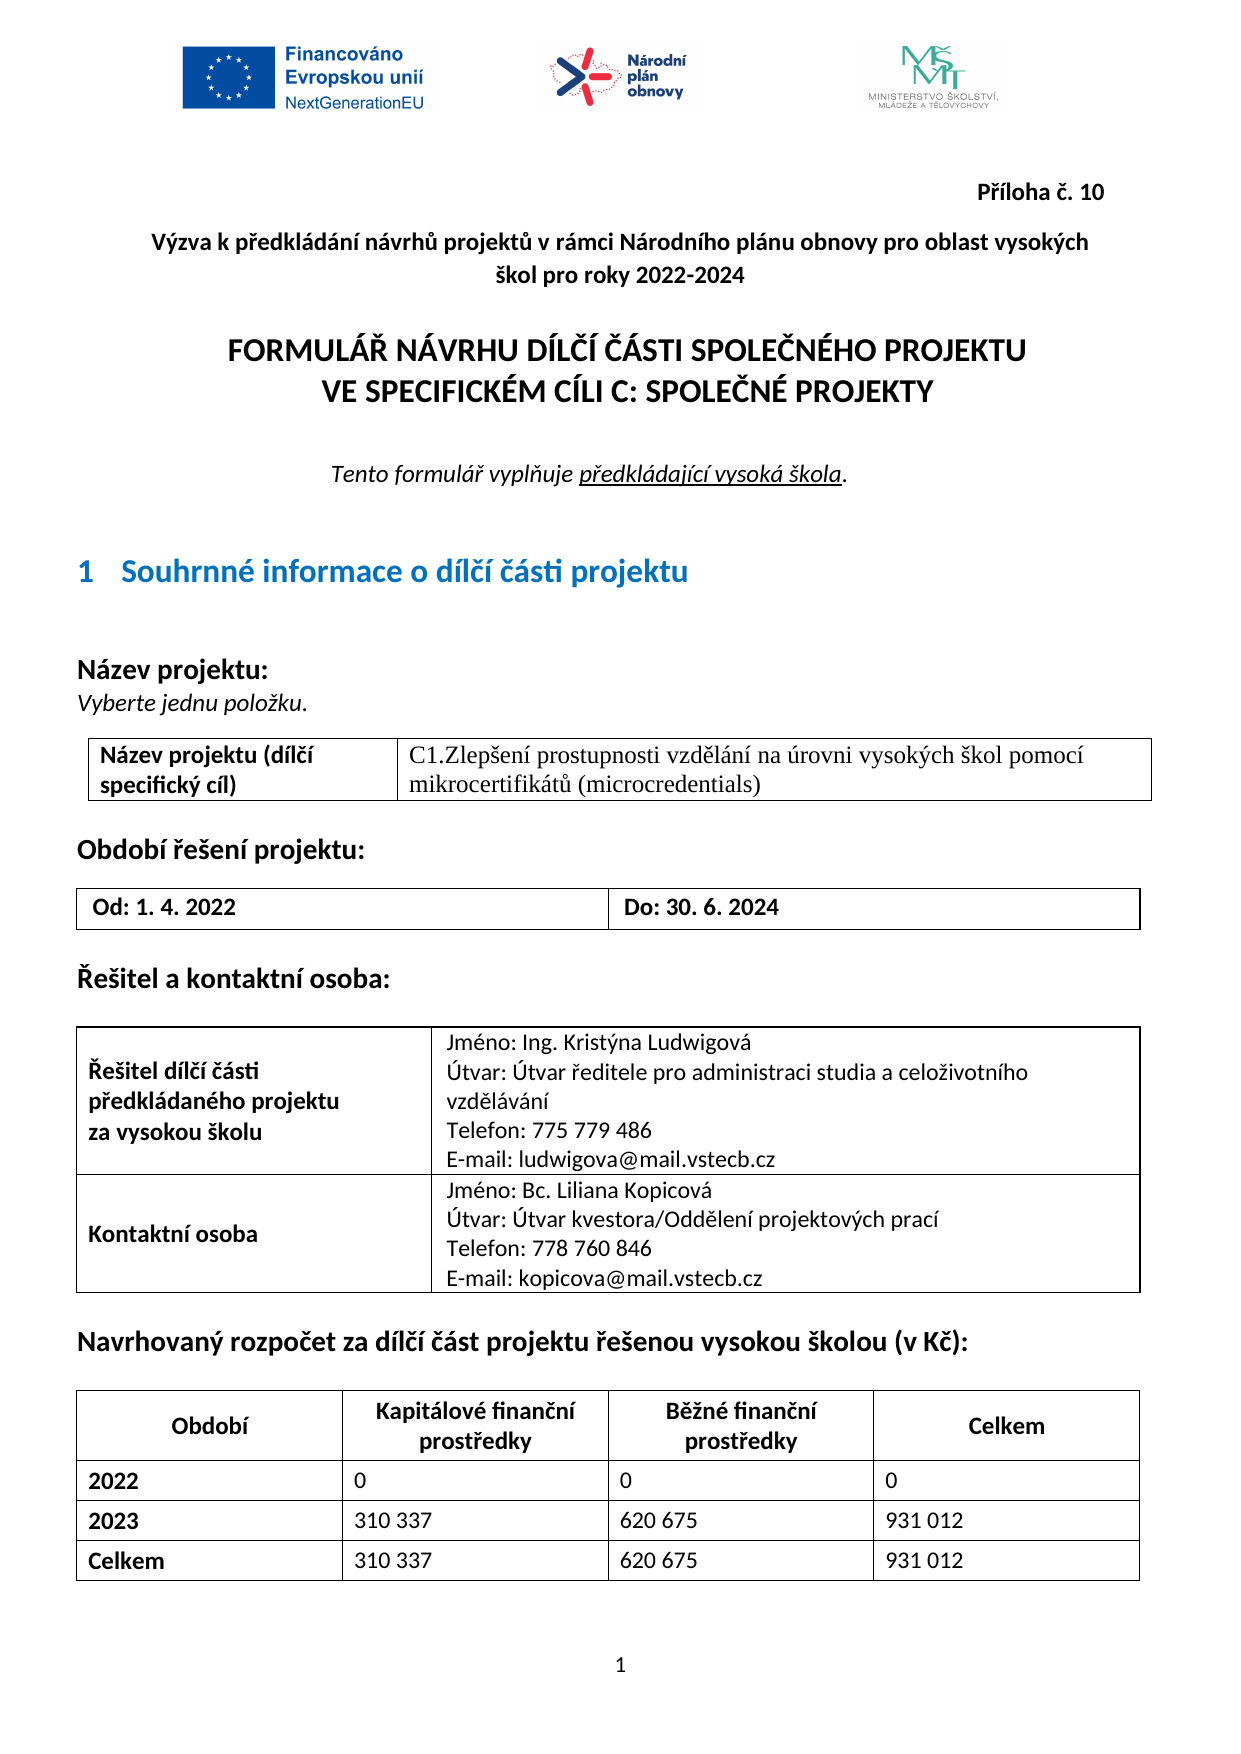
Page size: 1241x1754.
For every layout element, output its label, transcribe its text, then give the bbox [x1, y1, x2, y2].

table_cell Celkem [77, 1541, 342, 1580]
table_cell Jméno: Bc. Liliana Kopicová Útvar: Útvar kvestora/Oddělení projektových prací Telefon: 778 760 846 E-mail: kopicova@mail.vstecb.cz [432, 1175, 1139, 1292]
picture [541, 41, 699, 113]
text Název projektu: [77, 651, 1104, 687]
table_header Období [77, 1391, 342, 1460]
table_cell 0 [609, 1461, 873, 1500]
table_header Běžné finanční prostředky [609, 1391, 873, 1460]
table_header Jméno: Ing. Kristýna Ludwigová Útvar: Útvar ředitele pro administraci studia a celoživotního vzdělávání Telefon: 775 779 486 E-mail: ludwigova@mail.vstecb.cz [432, 1028, 1139, 1174]
table_cell 620 675 [609, 1501, 873, 1540]
table_cell 0 [343, 1461, 608, 1500]
text Výzva k předkládání návrhů projektů v rámci Národního plánu obnovy pro oblast vysokých škol pro roky 2022-2024 [136, 226, 1104, 289]
text Formulář návrhu dílčí části společného projektu ve specifickém cíli C: SPOLEČNÉ PROJEKTY [136, 329, 1119, 411]
table_cell 310 337 [343, 1541, 608, 1580]
table_cell 931 012 [874, 1541, 1139, 1580]
table_cell Kontaktní osoba [77, 1175, 431, 1292]
table_cell 2023 [77, 1501, 342, 1540]
table_header Kapitálové finanční prostředky [343, 1391, 608, 1460]
table_header Celkem [874, 1391, 1139, 1460]
text Období řešení projektu: [77, 831, 1104, 867]
picture [174, 41, 440, 113]
table_cell 620 675 [609, 1541, 873, 1580]
table_cell 0 [874, 1461, 1139, 1500]
table_cell 2022 [77, 1461, 342, 1500]
text Příloha č. 10 [136, 176, 1104, 207]
table_header Do: 30. 6. 2024 [609, 889, 1139, 929]
table_cell 310 337 [343, 1501, 608, 1540]
table_cell 931 012 [874, 1501, 1139, 1540]
table_header Od: 1. 4. 2022 [77, 889, 608, 929]
picture [862, 41, 1005, 113]
table_header Název projektu (dílčí specifický cíl) [89, 739, 397, 800]
text Vyberte jednu položku. [77, 687, 1104, 717]
subtitle 1 Souhrnné informace o dílčí části projektu [77, 549, 1104, 590]
text Řešitel a kontaktní osoba: [77, 960, 1104, 996]
table_header Řešitel dílčí části předkládaného projektu za vysokou školu [77, 1028, 431, 1174]
text Tento formulář vyplňuje předkládající vysoká škola. [77, 458, 1104, 488]
text Navrhovaný rozpočet za dílčí část projektu řešenou vysokou školou (v Kč): [77, 1323, 1104, 1359]
